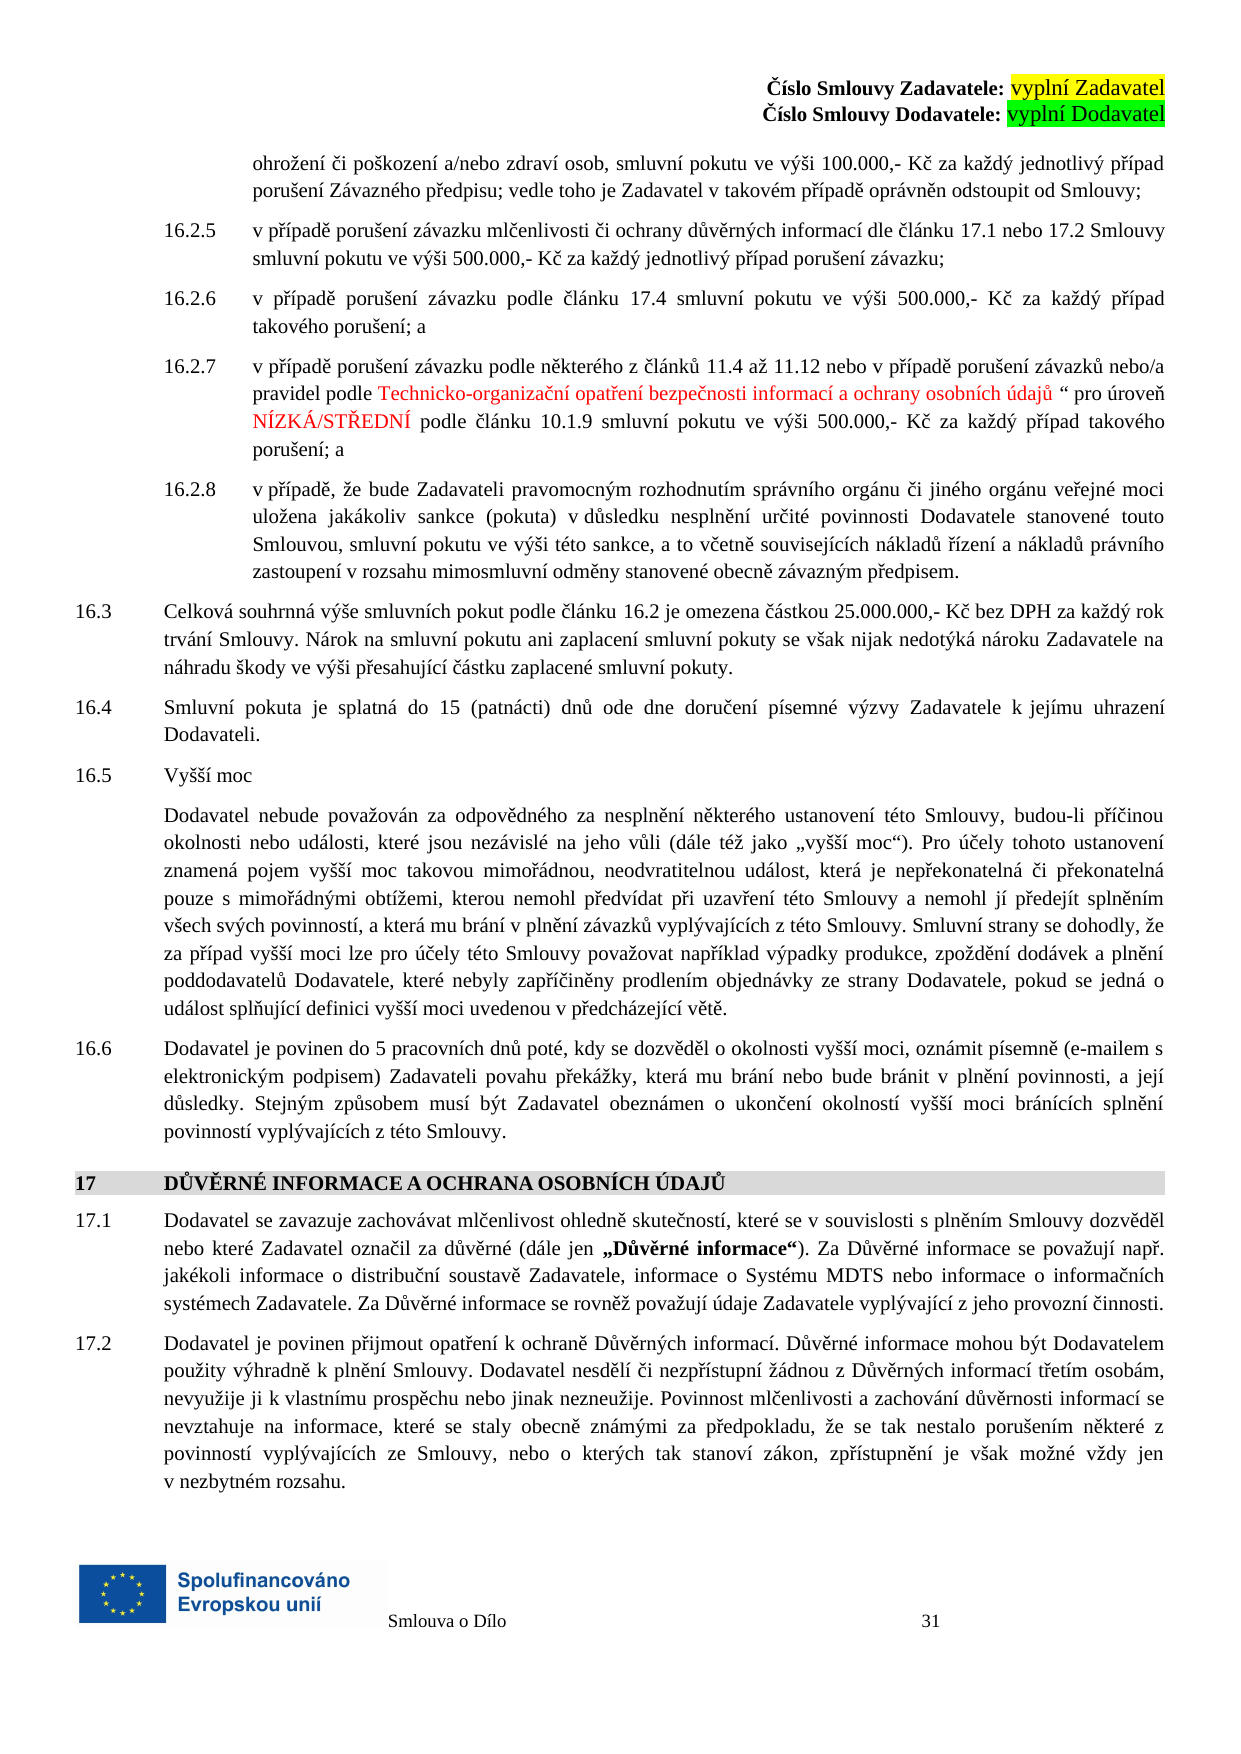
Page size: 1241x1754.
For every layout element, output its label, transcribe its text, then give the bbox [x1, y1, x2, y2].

text Smluvní pokuta je splatná do 15 (patnácti) dnů ode dne doručení písemné výzvy Zadavatele k jejímu uhrazení Dodavateli. [75, 695, 1165, 746]
text Celková souhrnná výše smluvních pokut podle článku 16.2 je omezena částkou 25.000.000,- Kč bez DPH za každý rok trvání Smlouvy. Nárok na smluvní pokutu ani zaplacení smluvní pokuty se však nijak nedotýká nároku Zadavatele na náhradu škody ve výši přesahující částku zaplacené smluvní pokuty. [75, 599, 1165, 679]
text v případě, že bude Zadavateli pravomocným rozhodnutím správního orgánu či jiného orgánu veřejné moci uložena jakákoliv sankce (pokuta) v důsledku nesplnění určité povinnosti Dodavatele stanovené touto Smlouvou, smluvní pokutu ve výši této sankce, a to včetně souvisejících nákladů řízení a nákladů právního zastoupení v rozsahu mimosmluvní odměny stanovené obecně závazným předpisem. [164, 477, 1165, 583]
text Dodavatel je povinen do 5 pracovních dnů poté, kdy se dozvěděl o okolnosti vyšší moci, oznámit písemně (e-mailem s elektronickým podpisem) Zadavateli povahu překážky, která mu brání nebo bude bránit v plnění povinnosti, a její důsledky. Stejným způsobem musí být Zadavatel obeznámen o ukončení okolností vyšší moci bránících splnění povinností vyplývajících z této Smlouvy. [75, 1036, 1165, 1143]
picture [75, 1561, 388, 1627]
text Dodavatel se zavazuje zachovávat mlčenlivost ohledně skutečností, které se v souvislosti s plněním Smlouvy dozvěděl nebo které Zadavatel označil za důvěrné (dále jen „Důvěrné informace“). Za Důvěrné informace se považují např. jakékoli informace o distribuční soustavě Zadavatele, informace o Systému MDTS nebo informace o informačních systémech Zadavatele. Za Důvěrné informace se rovněž považují údaje Zadavatele vyplývající z jeho provozní činnosti. [75, 1208, 1165, 1315]
subtitle Důvěrné informace a ochrana osobních údajů [75, 1171, 1165, 1195]
text v případě porušení závazku mlčenlivosti či ochrany důvěrných informací dle článku 17.1 nebo 17.2 Smlouvy smluvní pokutu ve výši 500.000,- Kč za každý jednotlivý případ porušení závazku; [164, 218, 1165, 270]
text v případě porušení závazku podle článku 17.4 smluvní pokutu ve výši 500.000,- Kč za každý případ takového porušení; a [164, 286, 1165, 338]
text Dodavatel je povinen přijmout opatření k ochraně Důvěrných informací. Důvěrné informace mohou být Dodavatelem použity výhradně k plnění Smlouvy. Dodavatel nesdělí či nezpřístupní žádnou z Důvěrných informací třetím osobám, nevyužije ji k vlastnímu prospěchu nebo jinak nezneužije. Povinnost mlčenlivosti a zachování důvěrnosti informací se nevztahuje na informace, které se staly obecně známými za předpokladu, že se tak nestalo porušením některé z povinností vyplývajících ze Smlouvy, nebo o kterých tak stanoví zákon, zpřístupnění je však možné vždy jen v nezbytném rozsahu. [75, 1331, 1165, 1493]
text Vyšší moc [75, 762, 1165, 787]
list Dodavatel nebude považován za odpovědného za nesplnění některého ustanovení této Smlouvy, budou-li příčinou okolnosti nebo události, které jsou nezávislé na jeho vůli (dále též jako „vyšší moc“). Pro účely tohoto ustanovení znamená pojem vyšší moc takovou mimořádnou, neodvratitelnou událost, která je nepřekonatelná či překonatelná pouze s mimořádnými obtížemi, kterou nemohl předvídat při uzavření této Smlouvy a nemohl jí předejít splněním všech svých povinností, a která mu brání v plnění závazků vyplývajících z této Smlouvy. Smluvní strany se dohodly, že za případ vyšší moci lze pro účely této Smlouvy považovat například výpadky produkce, zpoždění dodávek a plnění poddodavatelů Dodavatele, které nebyly zapříčiněny prodlením objednávky ze strany Dodavatele, pokud se jedná o událost splňující definici vyšší moci uvedenou v předcházející větě. [164, 803, 1165, 1020]
text v případě porušení závazku podle některého z článků 11.4 až 11.12 nebo v případě porušení závazků nebo/a pravidel podle Technicko-organizační opatření bezpečnosti informací a ochrany osobních údajů “ pro úroveň NÍZKÁ/STŘEDNÍ podle článku 10.1.9 smluvní pokutu ve výši 500.000,- Kč za každý případ takového porušení; a [164, 354, 1165, 461]
